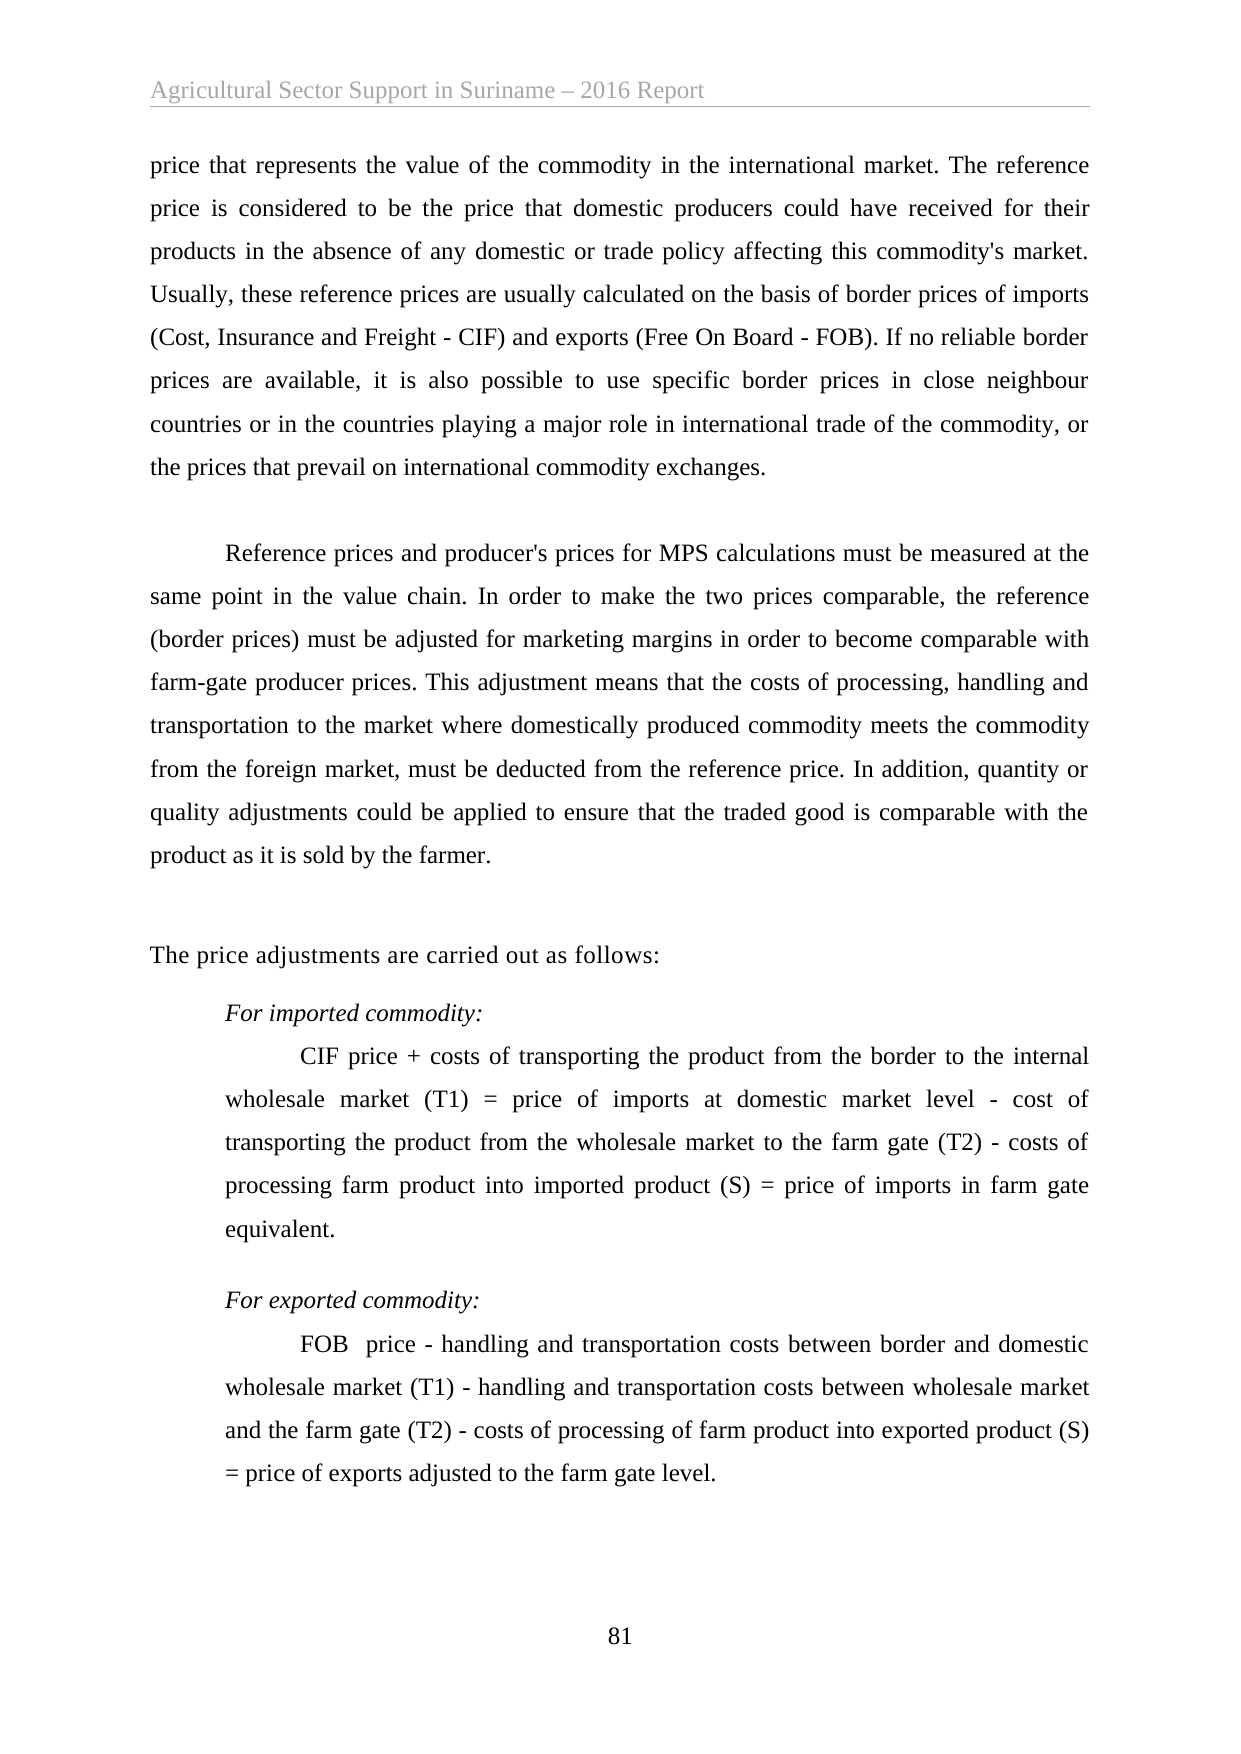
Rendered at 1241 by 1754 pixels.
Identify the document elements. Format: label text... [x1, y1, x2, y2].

text The price adjustments are carried out as follows: [149, 941, 1090, 969]
text FOB price - handling and transportation costs between border and domestic wholesale market (T1) - handling and transportation costs between wholesale market and the farm gate (T2) - costs of processing of farm product into exported product (S) = price of exports adjusted to the farm gate level. [225, 1329, 1090, 1487]
text Reference prices and producer's prices for MPS calculations must be measured at the same point in the value chain. In order to make the two prices comparable, the reference (border prices) must be adjusted for marketing margins in order to become comparable with farm-gate producer prices. This adjustment means that the costs of processing, handling and transportation to the market where domestically produced commodity meets the commodity from the foreign market, must be deducted from the reference price. In addition, quantity or quality adjustments could be applied to ensure that the traded good is comparable with the product as it is sold by the farmer. [150, 538, 1090, 869]
text For exported commodity: [150, 1286, 1090, 1314]
text CIF price + costs of transporting the product from the border to the internal wholesale market (T1) = price of imports at domestic market level - cost of transporting the product from the wholesale market to the farm gate (T2) - costs of processing farm product into imported product (S) = price of imports in farm gate equivalent. [225, 1041, 1090, 1242]
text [150, 150, 1090, 481]
text For imported commodity: [150, 998, 1090, 1027]
